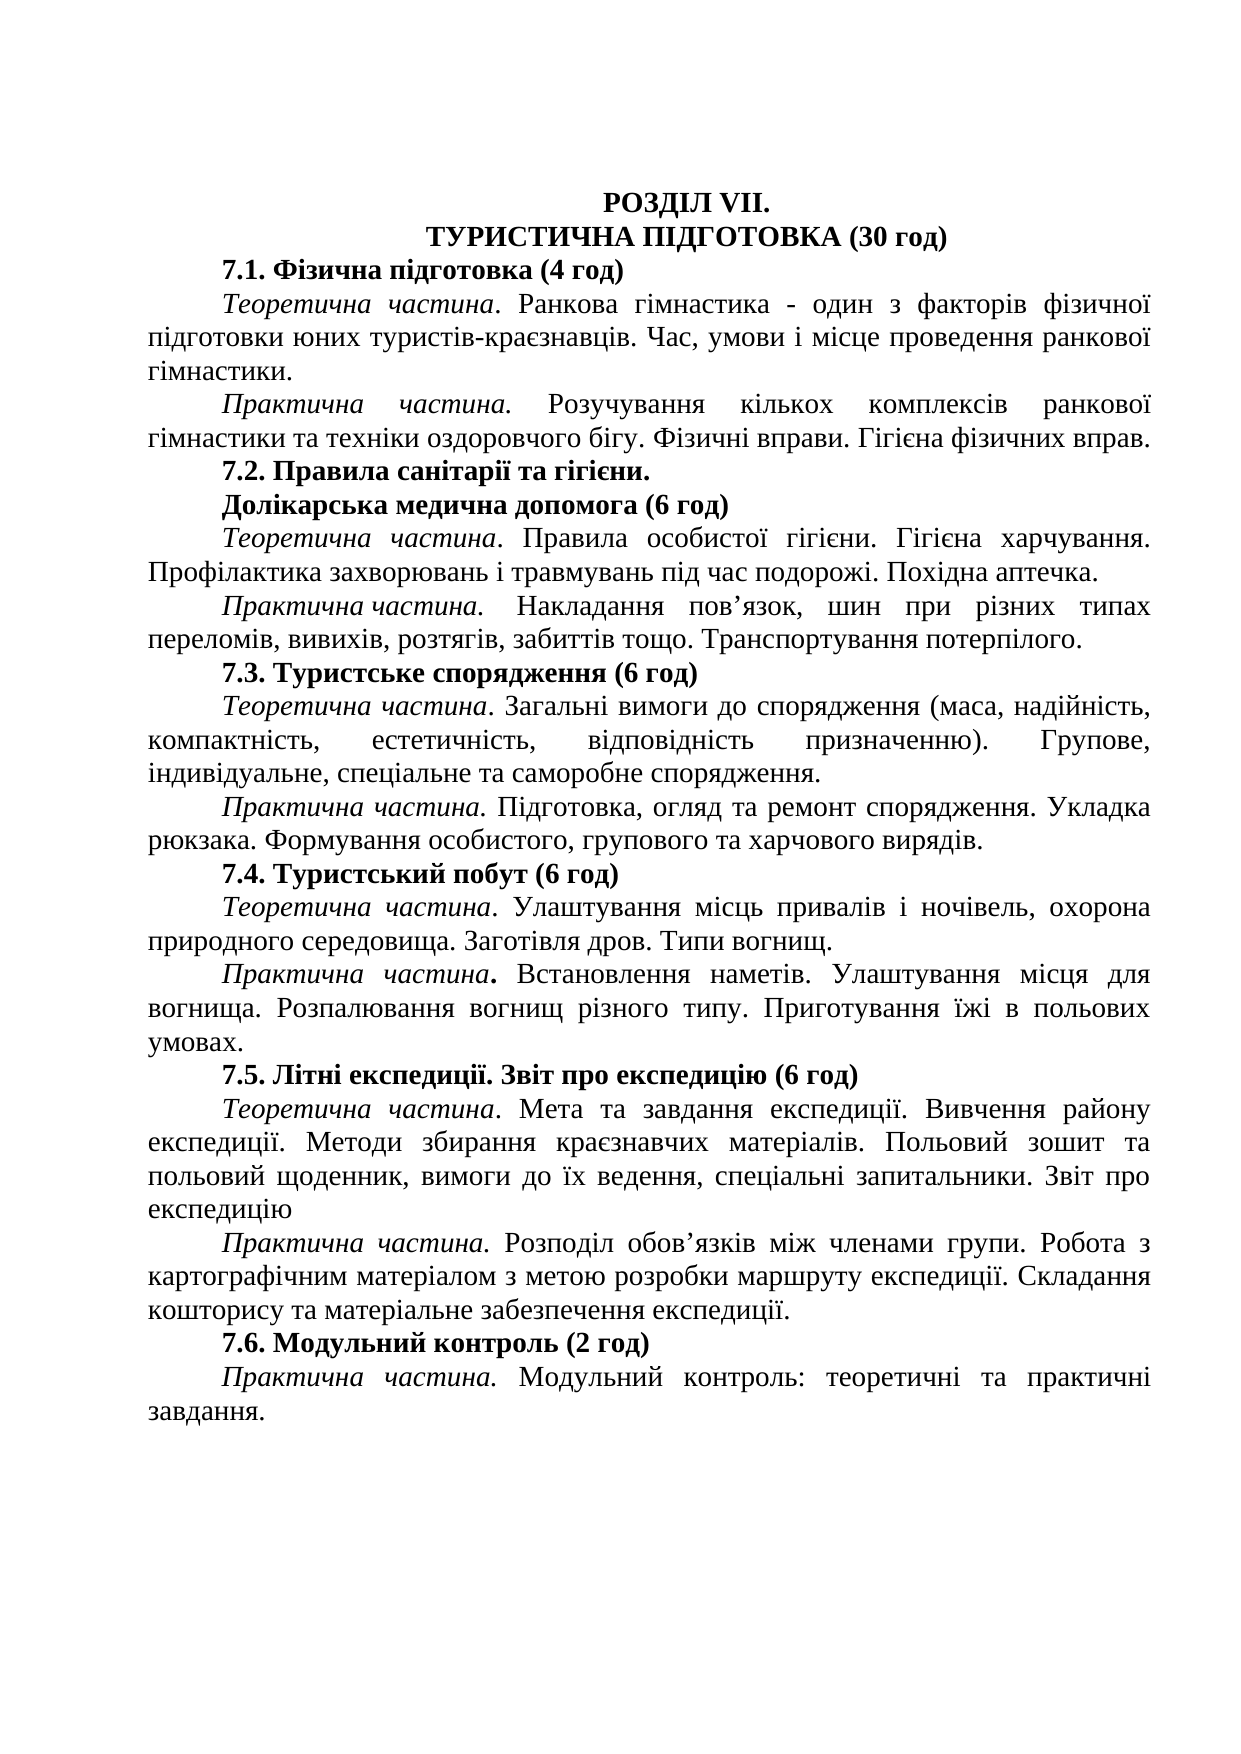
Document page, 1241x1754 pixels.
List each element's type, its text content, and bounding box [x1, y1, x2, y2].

text Практична частина. Підготовка, огляд та ремонт спорядження. Укладка рюкзака. Формування особистого, групового та харчового вирядів. [148, 789, 1152, 856]
subtitle 7.5. Літні експедиції. Звіт про експедицію (6 год) [148, 1057, 1152, 1091]
text 7.6. Модульний контроль (2 год) [148, 1326, 1152, 1359]
text Практична частина. Розучування кількох комплексів ранкової гімнастики та техніки оздоровчого бігу. Фізичні вправи. Гігієна фізичних вправ. [148, 386, 1152, 453]
text Теоретична частина. Улаштування місць привалів і ночівель, охорона природного середовища. Заготівля дров. Типи вогнищ. [148, 889, 1152, 957]
text Практична частина. Встановлення наметів. Улаштування місця для вогнища. Розпалювання вогнищ різного типу. Приготування їжі в польових умовах. [148, 957, 1152, 1057]
text 7.4. Туристський побут (6 год) [148, 856, 1152, 889]
text ТУРИСТИЧНА ПІДГОТОВКА (30 год) [148, 219, 1152, 252]
text Теоретична частина. Мета та завдання експедиції. Вивчення району експедиції. Методи збирання краєзнавчих матеріалів. Польовий зошит та польовий щоденник, вимоги до їх ведення, спеціальні запитальники. Звіт про експедицію [148, 1091, 1152, 1225]
text РОЗДІЛ VІІ. [148, 185, 1152, 219]
text 7.2. Правила санітарії та гігієни. [148, 453, 1152, 487]
text Практична частина. Накладання пов’язок, шин при різних типах переломів, вивихів, розтягів, забиттів тощо. Транспортування потерпілого. [148, 588, 1152, 655]
text Практична частина. Модульний контроль: теоретичні та практичні завдання. [148, 1359, 1152, 1426]
text Практична частина. Розподіл обов’язків між членами групи. Робота з картографічним матеріалом з метою розробки маршруту експедиції. Складання кошторису та матеріальне забезпечення експедиції. [148, 1225, 1152, 1326]
text Долікарська медична допомога (6 год) [148, 487, 1152, 521]
text Теоретична частина. Правила особистої гігієни. Гігієна харчування. Профілактика захворювань і травмувань під час подорожі. Похідна аптечка. [148, 521, 1152, 588]
subtitle 7.3. Туристське спорядження (6 год) [148, 655, 1152, 688]
text Теоретична частина. Ранкова гімнастика - один з факторів фізичної підготовки юних туристів-краєзнавців. Час, умови і місце проведення ранкової гімнастики. [148, 286, 1152, 386]
text 7.1. Фізична підготовка (4 год) [148, 252, 1152, 286]
text Теоретична частина. Загальні вимоги до спорядження (маса, надійність, компактність, естетичність, відповідність призначенню). Групове, індивідуальне, спеціальне та саморобне спорядження. [148, 688, 1152, 789]
